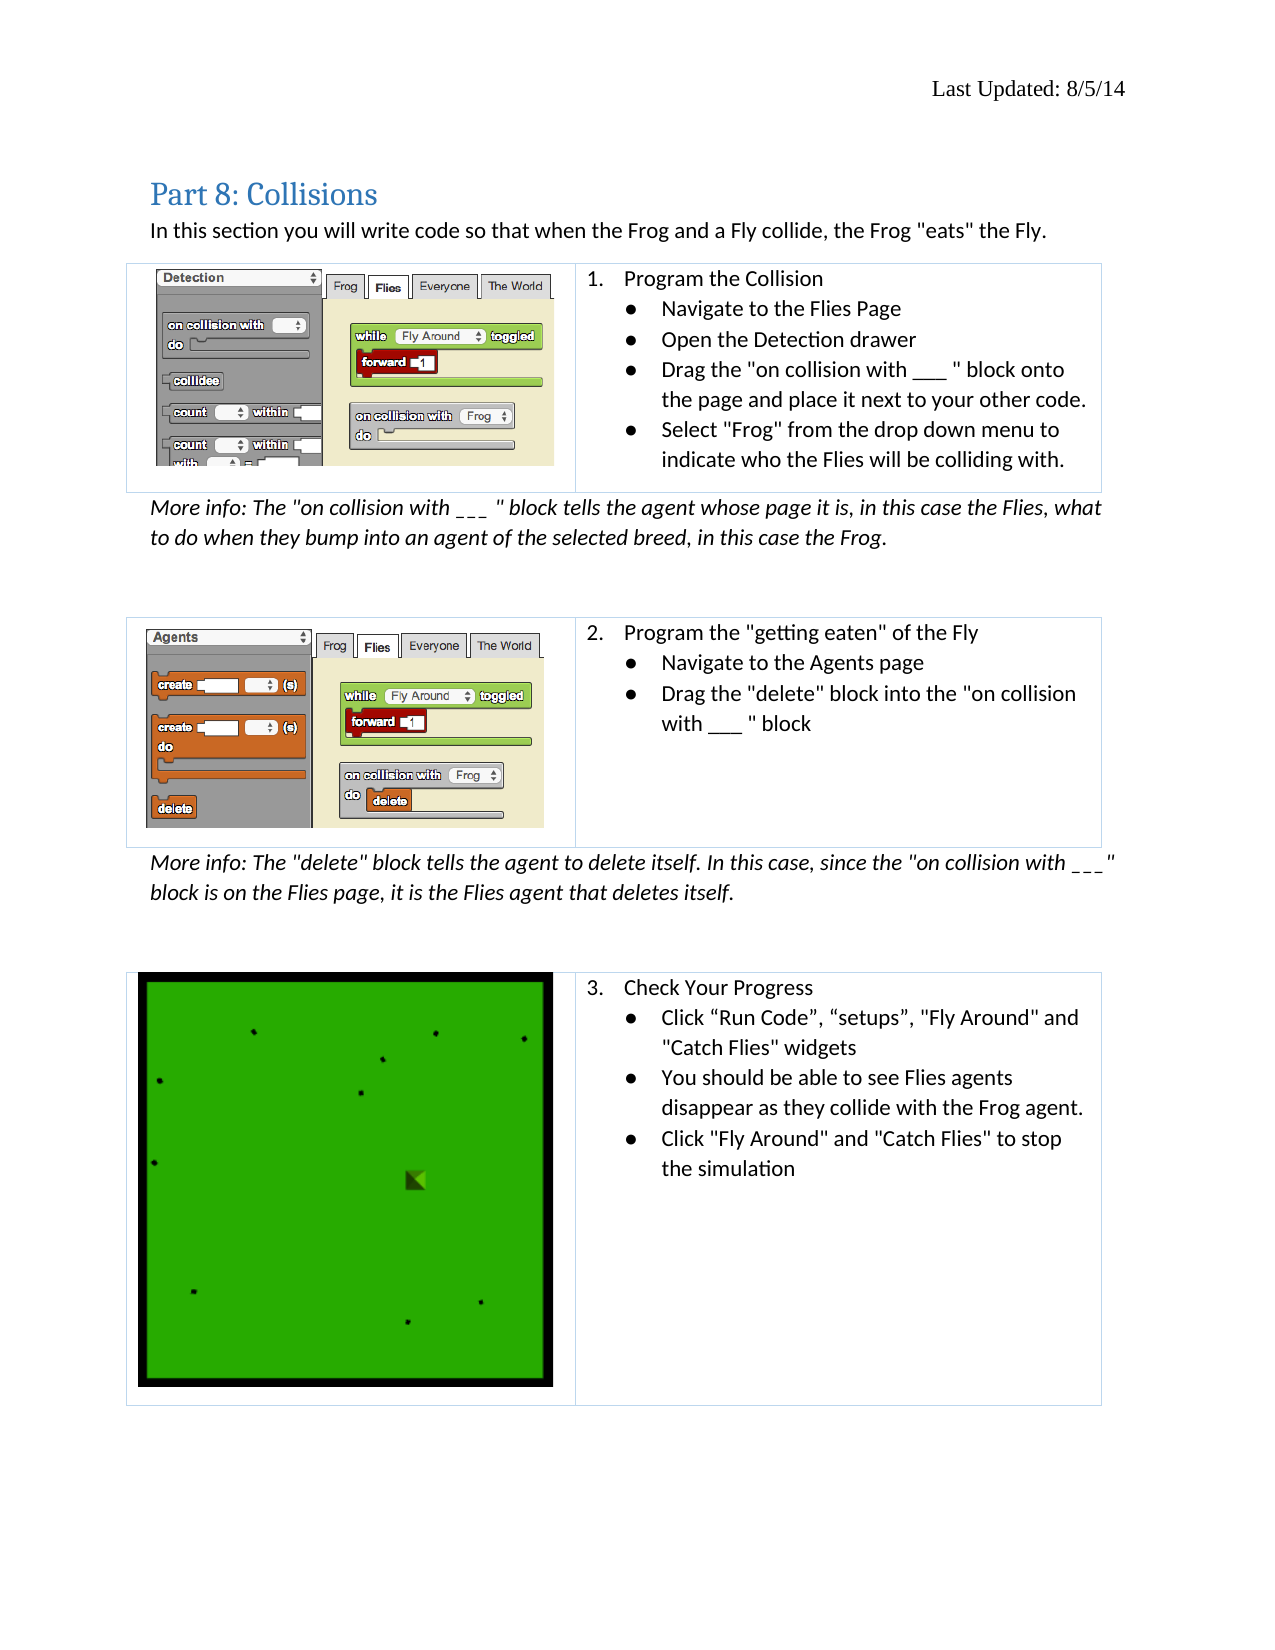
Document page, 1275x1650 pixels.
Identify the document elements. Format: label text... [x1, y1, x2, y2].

table_header [127, 264, 575, 492]
table_header Check Your Progress Click “Run Code”, “setups”, "Fly Around" and "Catch Flies" widgets You should be able to see Flies agents disappear as they collide with the Frog agent. Click "Fly Around" and "Catch Flies" to stop the simulation [576, 973, 1101, 1405]
text In this section you will write code so that when the Frog and a Fly collide, the Frog "eats" the Fly. [150, 216, 1125, 244]
picture [138, 618, 544, 828]
table_header [127, 973, 575, 1405]
picture [138, 972, 554, 1387]
table_header Program the "getting eaten" of the Fly Navigate to the Agents page Drag the "delete" block into the "on collision with ___ " block [576, 618, 1101, 847]
text More info: The "delete" block tells the agent to delete itself. In this case, since the "on collision with ___" block is on the Flies page, it is the Flies agent that deletes itself. [150, 848, 1125, 906]
text More info: The "on collision with ___ " block tells the agent whose page it is, in this case the Flies, what to do when they bump into an agent of the selected breed, in this case the Frog. [150, 493, 1125, 552]
table_header [127, 618, 575, 847]
subtitle Part 8: Collisions [150, 175, 1125, 213]
picture [138, 264, 555, 466]
table_header Program the Collision Navigate to the Flies Page Open the Detection drawer Drag the "on collision with ___ " block onto the page and place it next to your other code. Select "Frog" from the drop down menu to indicate who the Flies will be colliding with. [576, 264, 1101, 492]
